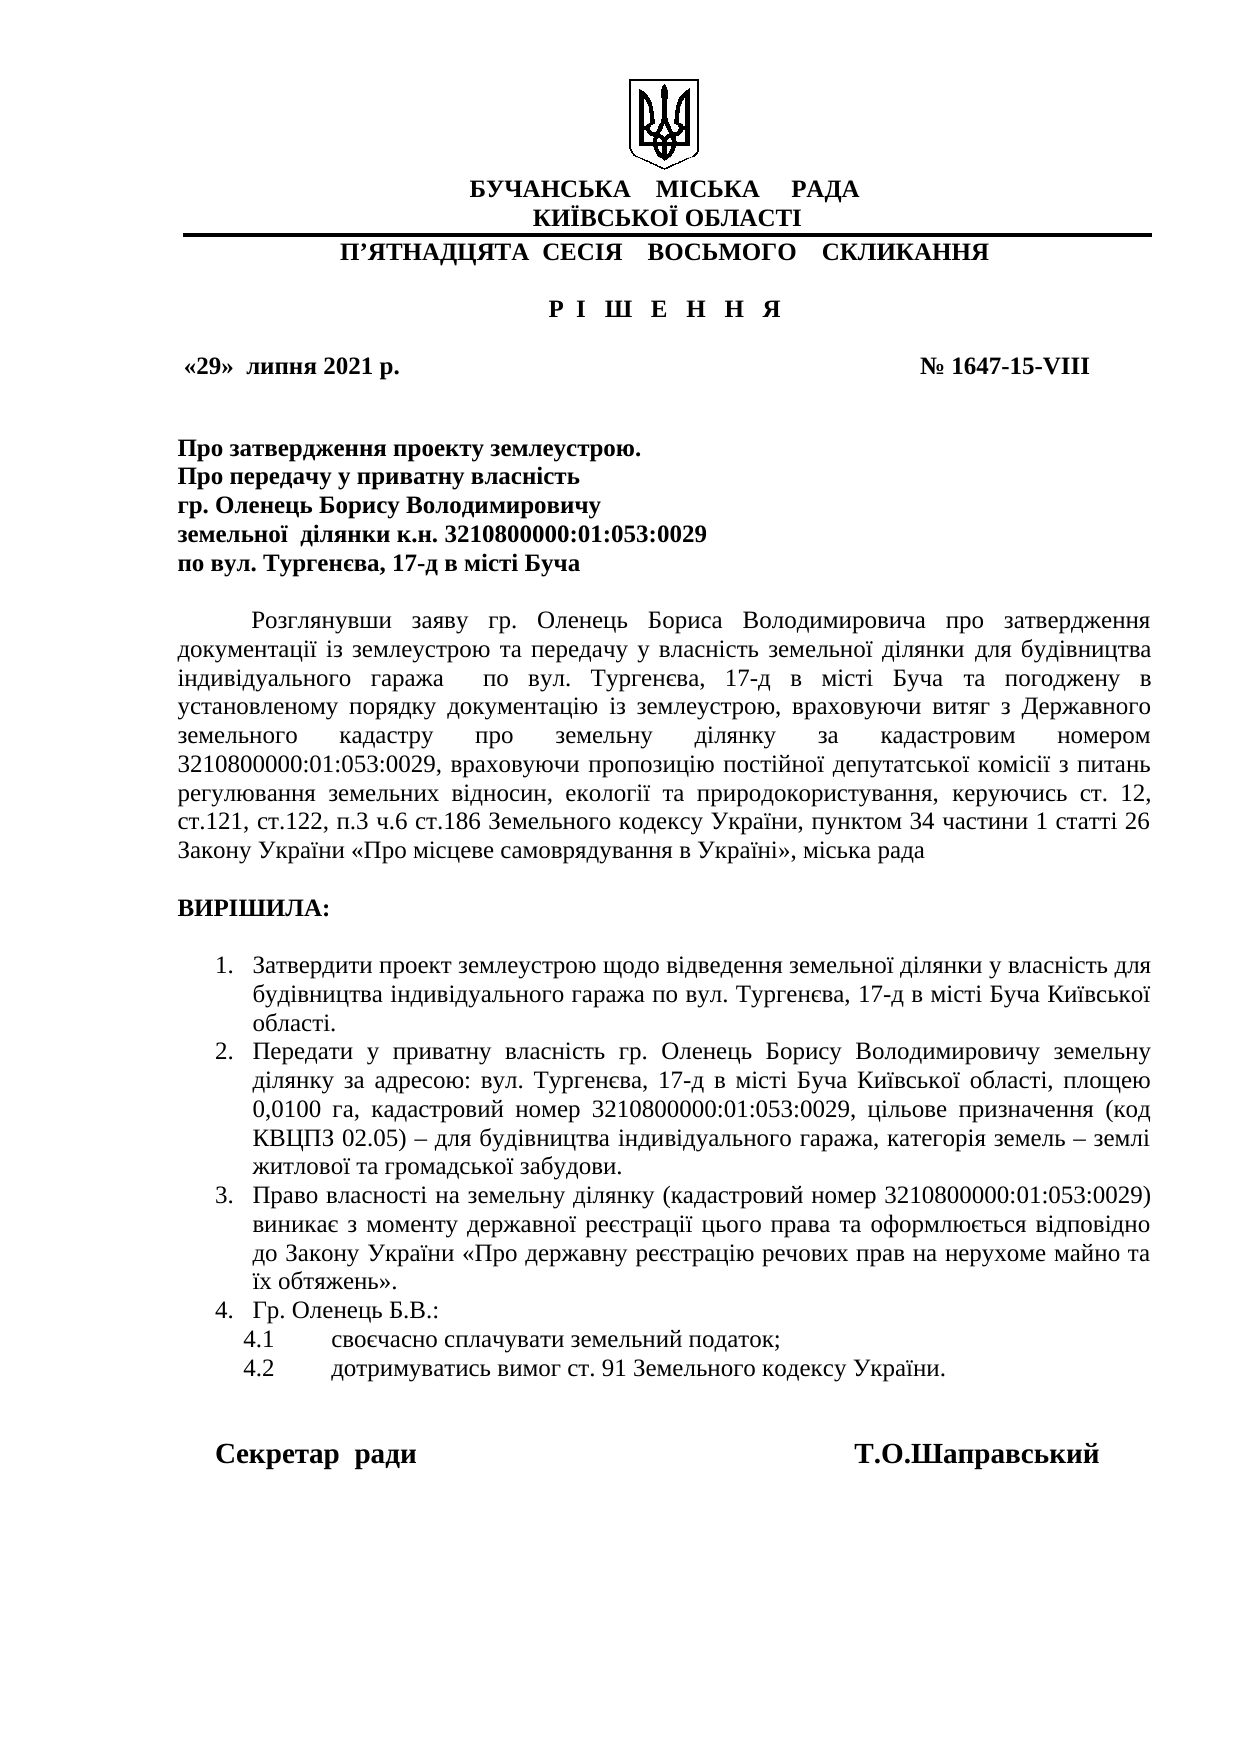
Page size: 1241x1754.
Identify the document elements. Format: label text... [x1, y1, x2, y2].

text БУЧАНСЬКА МІСЬКА РАДА [177, 174, 1152, 203]
list Гр. Оленець Б.В.: [215, 1295, 1152, 1324]
text «29» липня 2021 р. № 1647-15-VIIІ [177, 351, 1152, 379]
text Розглянувши заяву гр. Оленець Бориса Володимировича про затвердження документації із землеустрою та передачу у власність земельної ділянки для будівництва індивідуального гаража по вул. Тургенєва, 17-д в місті Буча та погоджену в установленому порядку документацію із землеустрою, враховуючи витяг з Державного земельного кадастру про земельну ділянку за кадастровим номером 3210800000:01:053:0029, враховуючи пропозицію постійної депутатської комісії з питань регулювання земельних відносин, екології та природокористування, керуючись ст. 12, ст.121, ст.122, п.3 ч.6 ст.186 Земельного кодексу України, пунктом 34 частини 1 статті 26 Закону України «Про місцеве самоврядування в Україні», міська рада [177, 605, 1152, 864]
text ВИРІШИЛА: [177, 893, 1152, 921]
list Секретар ради Т.О.Шаправський [215, 1436, 1152, 1469]
text гр. Оленець Борису Володимировичу [177, 490, 1152, 519]
list дотримуватись вимог ст. 91 Земельного кодексу України. [177, 1353, 1152, 1381]
text Про затвердження проекту землеустрою. [177, 433, 1152, 461]
list своєчасно сплачувати земельний податок; [177, 1324, 1152, 1353]
text П’ЯТНАДЦЯТА СЕСІЯ ВОСЬМОГО СКЛИКАННЯ [177, 237, 1152, 265]
list Право власності на земельну ділянку (кадастровий номер 3210800000:01:053:0029) виникає з моменту державної реєстрації цього права та оформлюється відповідно до Закону України «Про державну реєстрацію речових прав на нерухоме майно та їх обтяжень». [215, 1180, 1152, 1295]
list Затвердити проект землеустрою щодо відведення земельної ділянки у власність для будівництва індивідуального гаража по вул. Тургенєва, 17-д в місті Буча Київської області. [215, 950, 1152, 1036]
text Р І Ш Е Н Н Я [177, 294, 1152, 323]
text Про передачу у приватну власність [177, 461, 1152, 490]
text земельної ділянки к.н. 3210800000:01:053:0029 [177, 519, 1152, 548]
list Передати у приватну власність гр. Оленець Борису Володимировичу земельну ділянку за адресою: вул. Тургенєва, 17-д в місті Буча Київської області, площею 0,0100 га, кадастровий номер 3210800000:01:053:0029, цільове призначення (код КВЦПЗ 02.05) – для будівництва індивідуального гаража, категорія земель – землі житлової та громадської забудови. [215, 1036, 1152, 1180]
text КИЇВСЬКОЇ ОБЛАСТІ [183, 203, 1152, 233]
text по вул. Тургенєва, 17-д в місті Буча [177, 548, 1152, 576]
